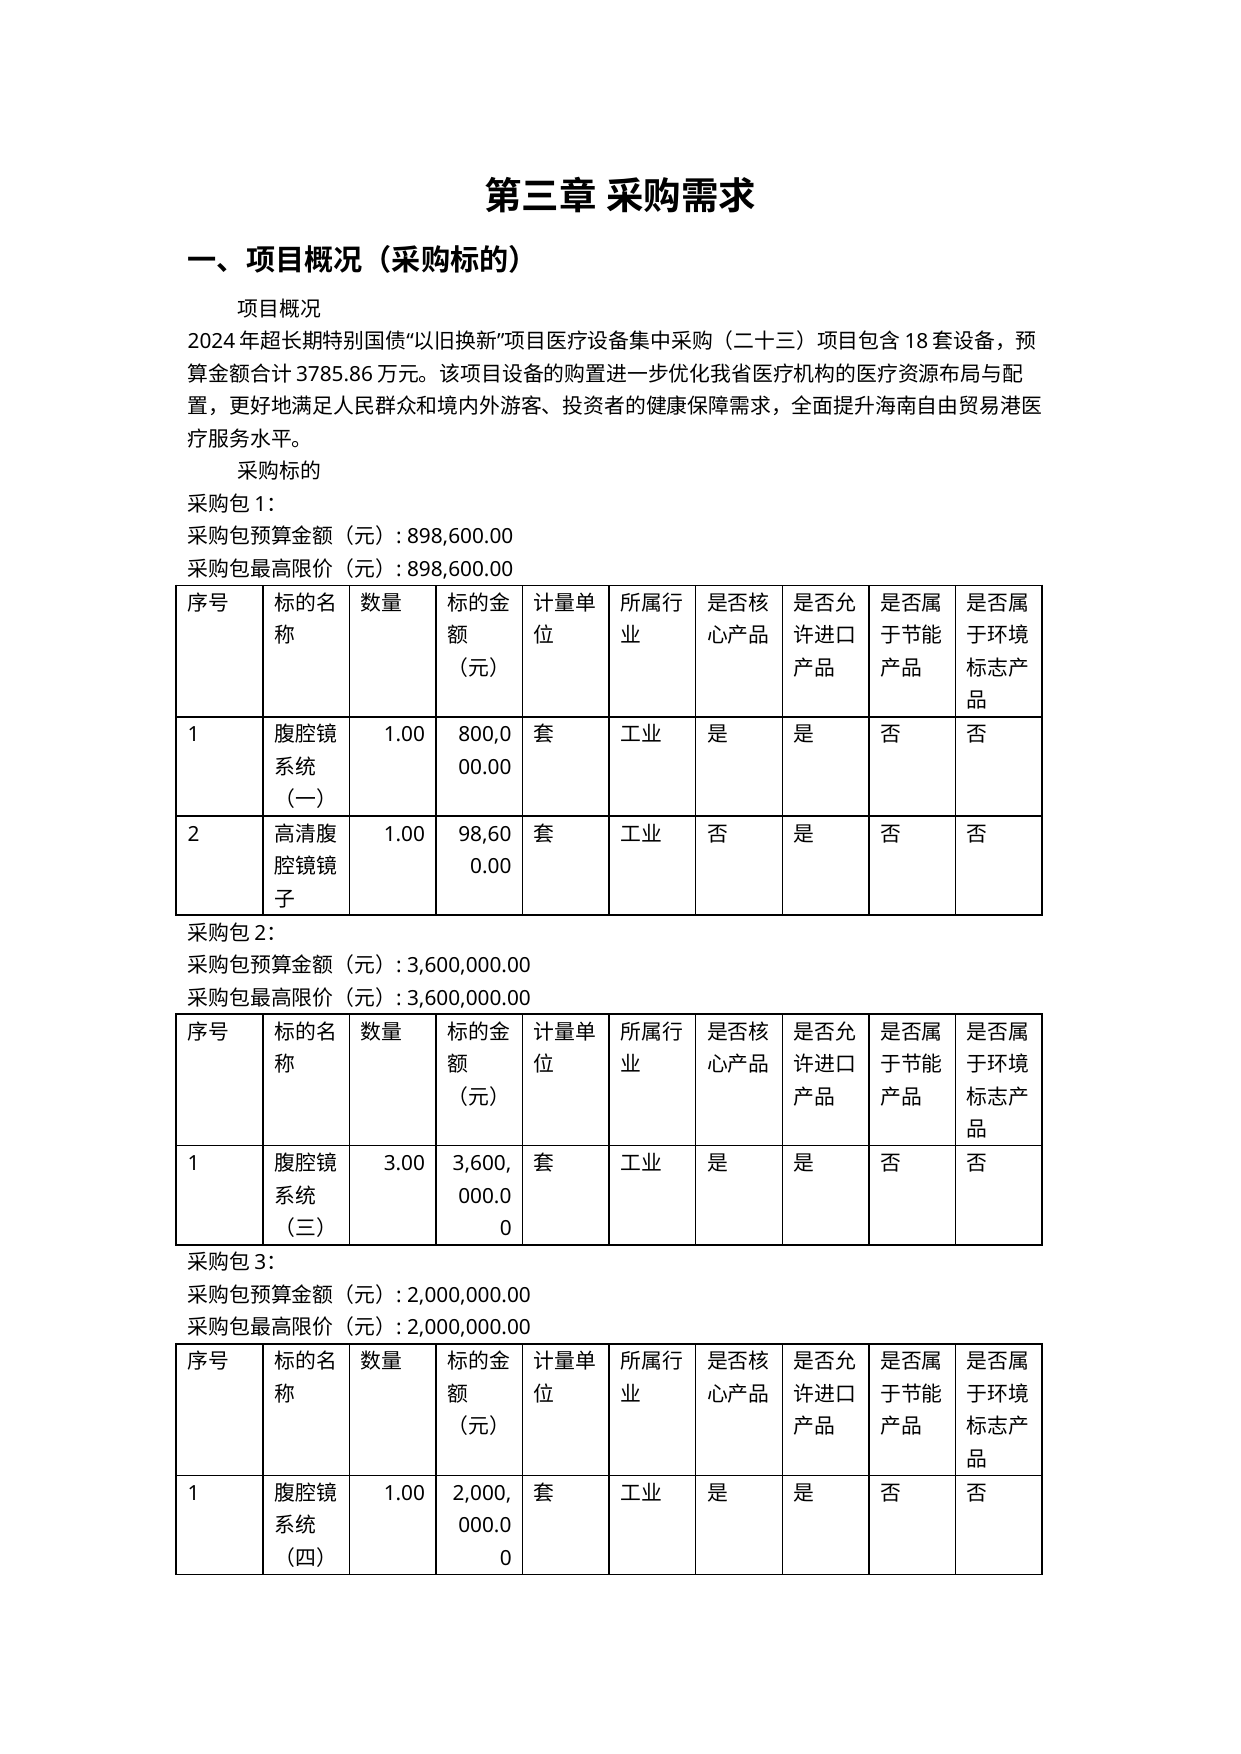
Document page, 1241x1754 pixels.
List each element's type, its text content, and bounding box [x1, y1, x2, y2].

table_cell 否 [870, 1476, 955, 1573]
table_header 标的金额 （元） [437, 1345, 522, 1474]
table_header 是否属于环境标志产品 [956, 1015, 1041, 1145]
table_cell 1.00 [350, 1476, 435, 1573]
table_cell 1 [177, 1476, 262, 1573]
table_cell 否 [870, 718, 955, 815]
table_header 是否核心产品 [696, 1015, 782, 1145]
text 采购包最高限价（元）: 898,600.00 [187, 552, 1053, 584]
table_cell 腹腔镜系统（三） [264, 1146, 349, 1244]
table_cell 2,000,000.00 [437, 1476, 522, 1573]
text 采购包3： [187, 1245, 1053, 1278]
text 采购标的 [187, 454, 1053, 487]
table_cell 否 [696, 817, 782, 914]
table_header 是否属于节能产品 [870, 1345, 955, 1474]
table_header 标的金额 （元） [437, 586, 522, 716]
table_cell 高清腹腔镜镜子 [264, 817, 349, 914]
table_cell 是 [696, 1146, 782, 1244]
table_cell 工业 [610, 817, 695, 914]
table_cell 是 [783, 1146, 868, 1244]
table_cell 800,000.00 [437, 718, 522, 815]
table_cell 是 [696, 1476, 782, 1573]
text 采购包2： [187, 916, 1053, 948]
text 采购包最高限价（元）: 3,600,000.00 [187, 981, 1053, 1013]
table_cell 否 [956, 817, 1041, 914]
table_header 所属行业 [610, 1015, 695, 1145]
table_cell 腹腔镜系统（一） [264, 718, 349, 815]
table_header 序号 [177, 586, 262, 716]
table_cell 套 [523, 1476, 608, 1573]
table_cell 否 [870, 1146, 955, 1244]
table_header 所属行业 [610, 1345, 695, 1474]
table_cell 1.00 [350, 817, 435, 914]
table_header 标的金额 （元） [437, 1015, 522, 1145]
table_header 计量单位 [523, 586, 608, 716]
table_cell 1.00 [350, 718, 435, 815]
table_cell 工业 [610, 1476, 695, 1573]
table_header 数量 [350, 1345, 435, 1474]
table_header 是否允许进口产品 [783, 586, 868, 716]
table_header 是否允许进口产品 [783, 1015, 868, 1145]
table_header 是否核心产品 [696, 1345, 782, 1474]
table_header 标的名称 [264, 586, 349, 716]
table_header 是否允许进口产品 [783, 1345, 868, 1474]
text 采购包最高限价（元）: 2,000,000.00 [187, 1310, 1053, 1343]
table_header 是否属于环境标志产品 [956, 586, 1041, 716]
text 项目概况 [187, 292, 1053, 324]
text 采购包1： [187, 487, 1053, 519]
text 2024年超长期特别国债“以旧换新”项目医疗设备集中采购（二十三）项目包含18套设备，预算金额合计3785.86万元。该项目设备的购置进一步优化我省医疗机构的医疗资源布局与配置，更好地满足人民群众和境内外游客、投资者的健康保障需求，全面提升海南自由贸易港医疗服务水平。 [187, 324, 1053, 454]
text 第三章 采购需求 [187, 162, 1053, 227]
table_cell 3,600,000.00 [437, 1146, 522, 1244]
table_cell 否 [870, 817, 955, 914]
table_header 标的名称 [264, 1345, 349, 1474]
table_cell 腹腔镜系统（四） [264, 1476, 349, 1573]
table_cell 套 [523, 1146, 608, 1244]
table_header 所属行业 [610, 586, 695, 716]
table_header 数量 [350, 586, 435, 716]
table_header 是否核心产品 [696, 586, 782, 716]
table_cell 否 [956, 1476, 1041, 1573]
table_header 是否属于环境标志产品 [956, 1345, 1041, 1474]
text 采购包预算金额（元）: 3,600,000.00 [187, 948, 1053, 981]
text 采购包预算金额（元）: 898,600.00 [187, 519, 1053, 552]
table_cell 工业 [610, 1146, 695, 1244]
table_cell 3.00 [350, 1146, 435, 1244]
table_header 标的名称 [264, 1015, 349, 1145]
table_cell 1 [177, 1146, 262, 1244]
table_header 是否属于节能产品 [870, 1015, 955, 1145]
table_cell 1 [177, 718, 262, 815]
table_cell 工业 [610, 718, 695, 815]
table_cell 套 [523, 817, 608, 914]
table_cell 否 [956, 1146, 1041, 1244]
table_cell 2 [177, 817, 262, 914]
text 一、项目概况（采购标的） [187, 227, 1053, 292]
table_cell 是 [696, 718, 782, 815]
table_header 计量单位 [523, 1345, 608, 1474]
table_cell 是 [783, 817, 868, 914]
text 采购包预算金额（元）: 2,000,000.00 [187, 1278, 1053, 1310]
table_header 是否属于节能产品 [870, 586, 955, 716]
table_cell 是 [783, 1476, 868, 1573]
table_cell 98,600.00 [437, 817, 522, 914]
table_cell 否 [956, 718, 1041, 815]
table_cell 是 [783, 718, 868, 815]
table_header 序号 [177, 1345, 262, 1474]
table_header 数量 [350, 1015, 435, 1145]
table_header 计量单位 [523, 1015, 608, 1145]
table_cell 套 [523, 718, 608, 815]
table_header 序号 [177, 1015, 262, 1145]
